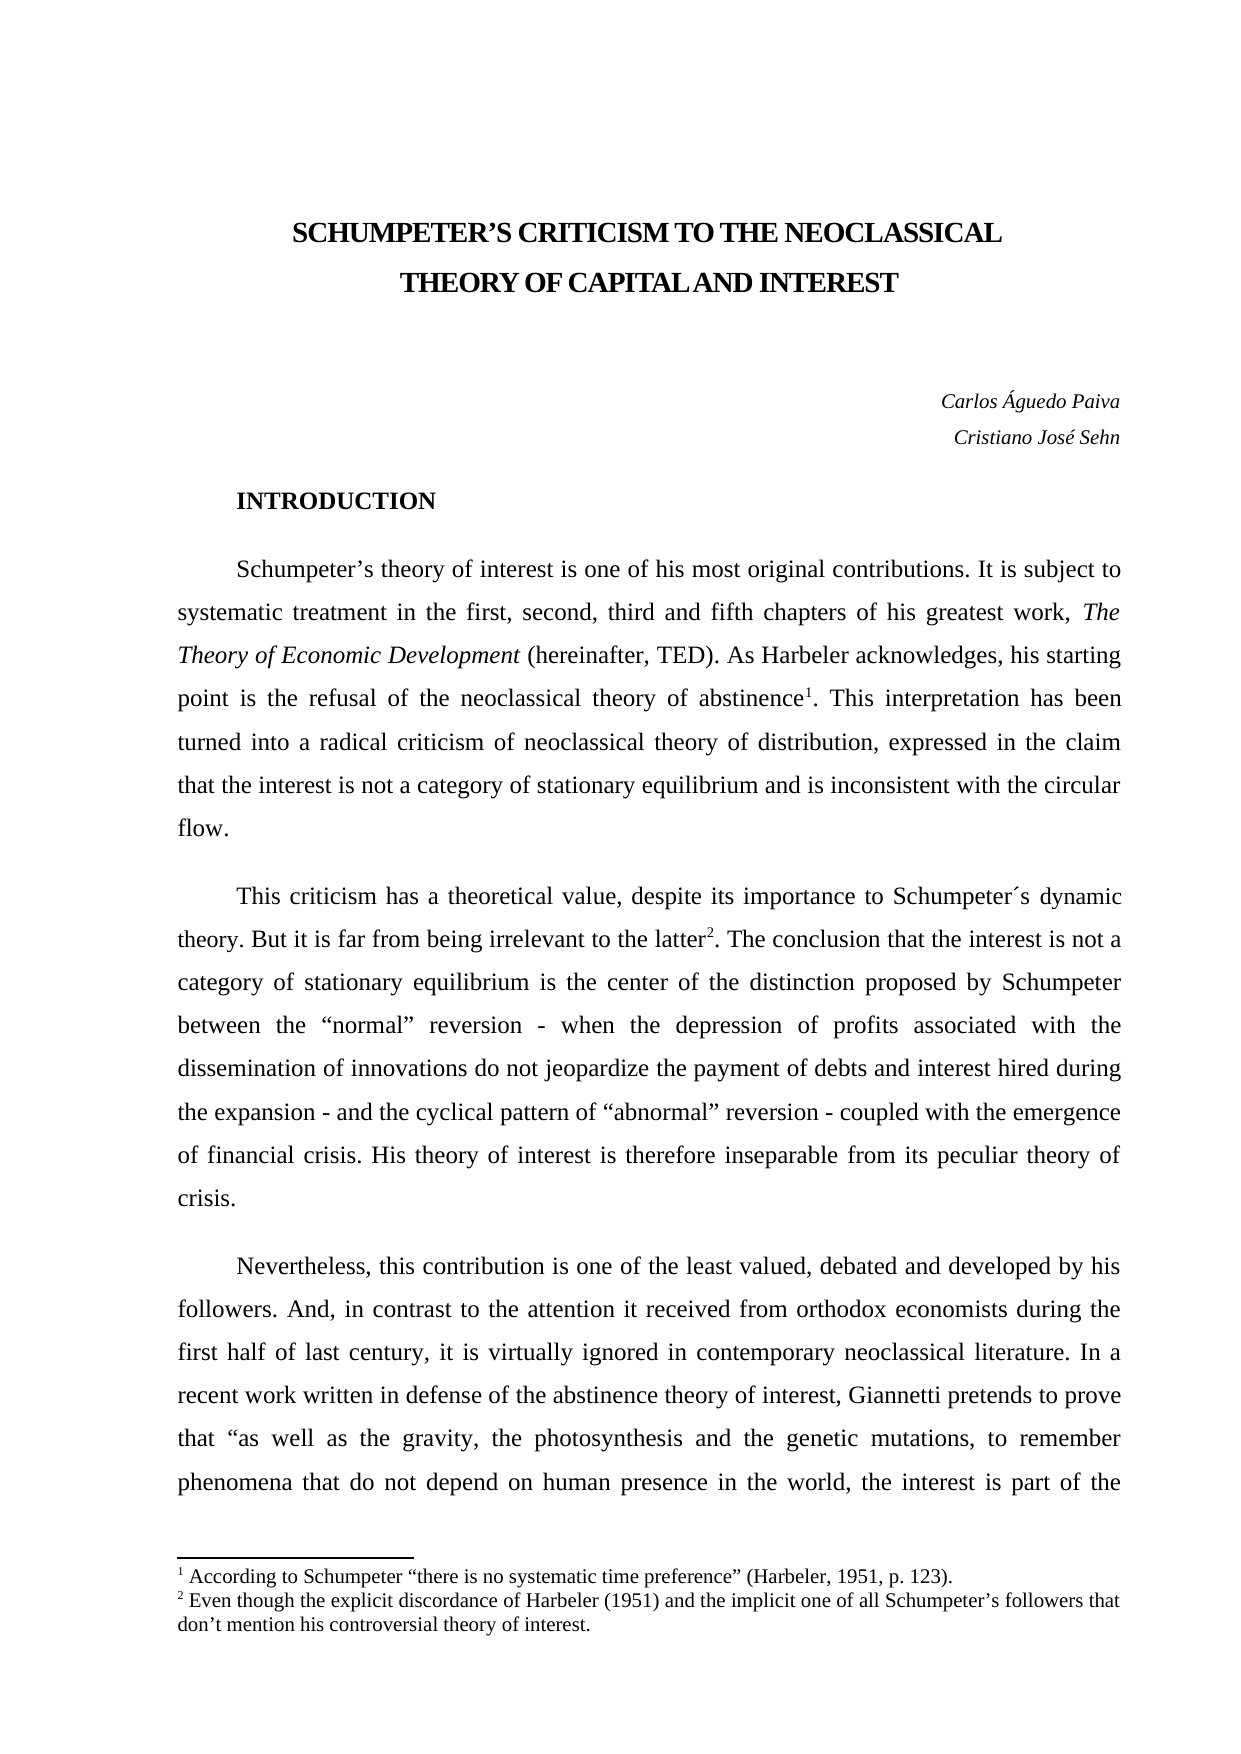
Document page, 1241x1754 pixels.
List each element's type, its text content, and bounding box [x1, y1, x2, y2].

text This criticism has a theoretical value, despite its importance to Schumpeter´s dynamic theory. But it is far from being irrelevant to the latter. The conclusion that the interest is not a category of stationary equilibrium is the center of the distinction proposed by Schumpeter between the “normal” reversion - when the depression of profits associated with the dissemination of innovations do not jeopardize the payment of debts and interest hired during the expansion - and the cyclical pattern of “abnormal” reversion - coupled with the emergence of financial crisis. His theory of interest is therefore inseparable from its peculiar theory of crisis. [177, 881, 1122, 1212]
title SCHUMPETER’S CRITICISM TO THE NEOCLASSICAL THEORY OF CAPITAL AND INTEREST [177, 215, 1122, 298]
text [177, 1251, 1122, 1495]
text Carlos Águedo Paiva [177, 389, 1122, 413]
text INTRODUCTION [177, 486, 1122, 515]
text Cristiano José Sehn [177, 425, 1122, 449]
text Schumpeter’s theory of interest is one of his most original contributions. It is subject to systematic treatment in the first, second, third and fifth chapters of his greatest work, The Theory of Economic Development (hereinafter, TED). As Harbeler acknowledges, his starting point is the refusal of the neoclassical theory of abstinence. This interpretation has been turned into a radical criticism of neoclassical theory of distribution, expressed in the claim that the interest is not a category of stationary equilibrium and is inconsistent with the circular flow. [177, 554, 1122, 842]
